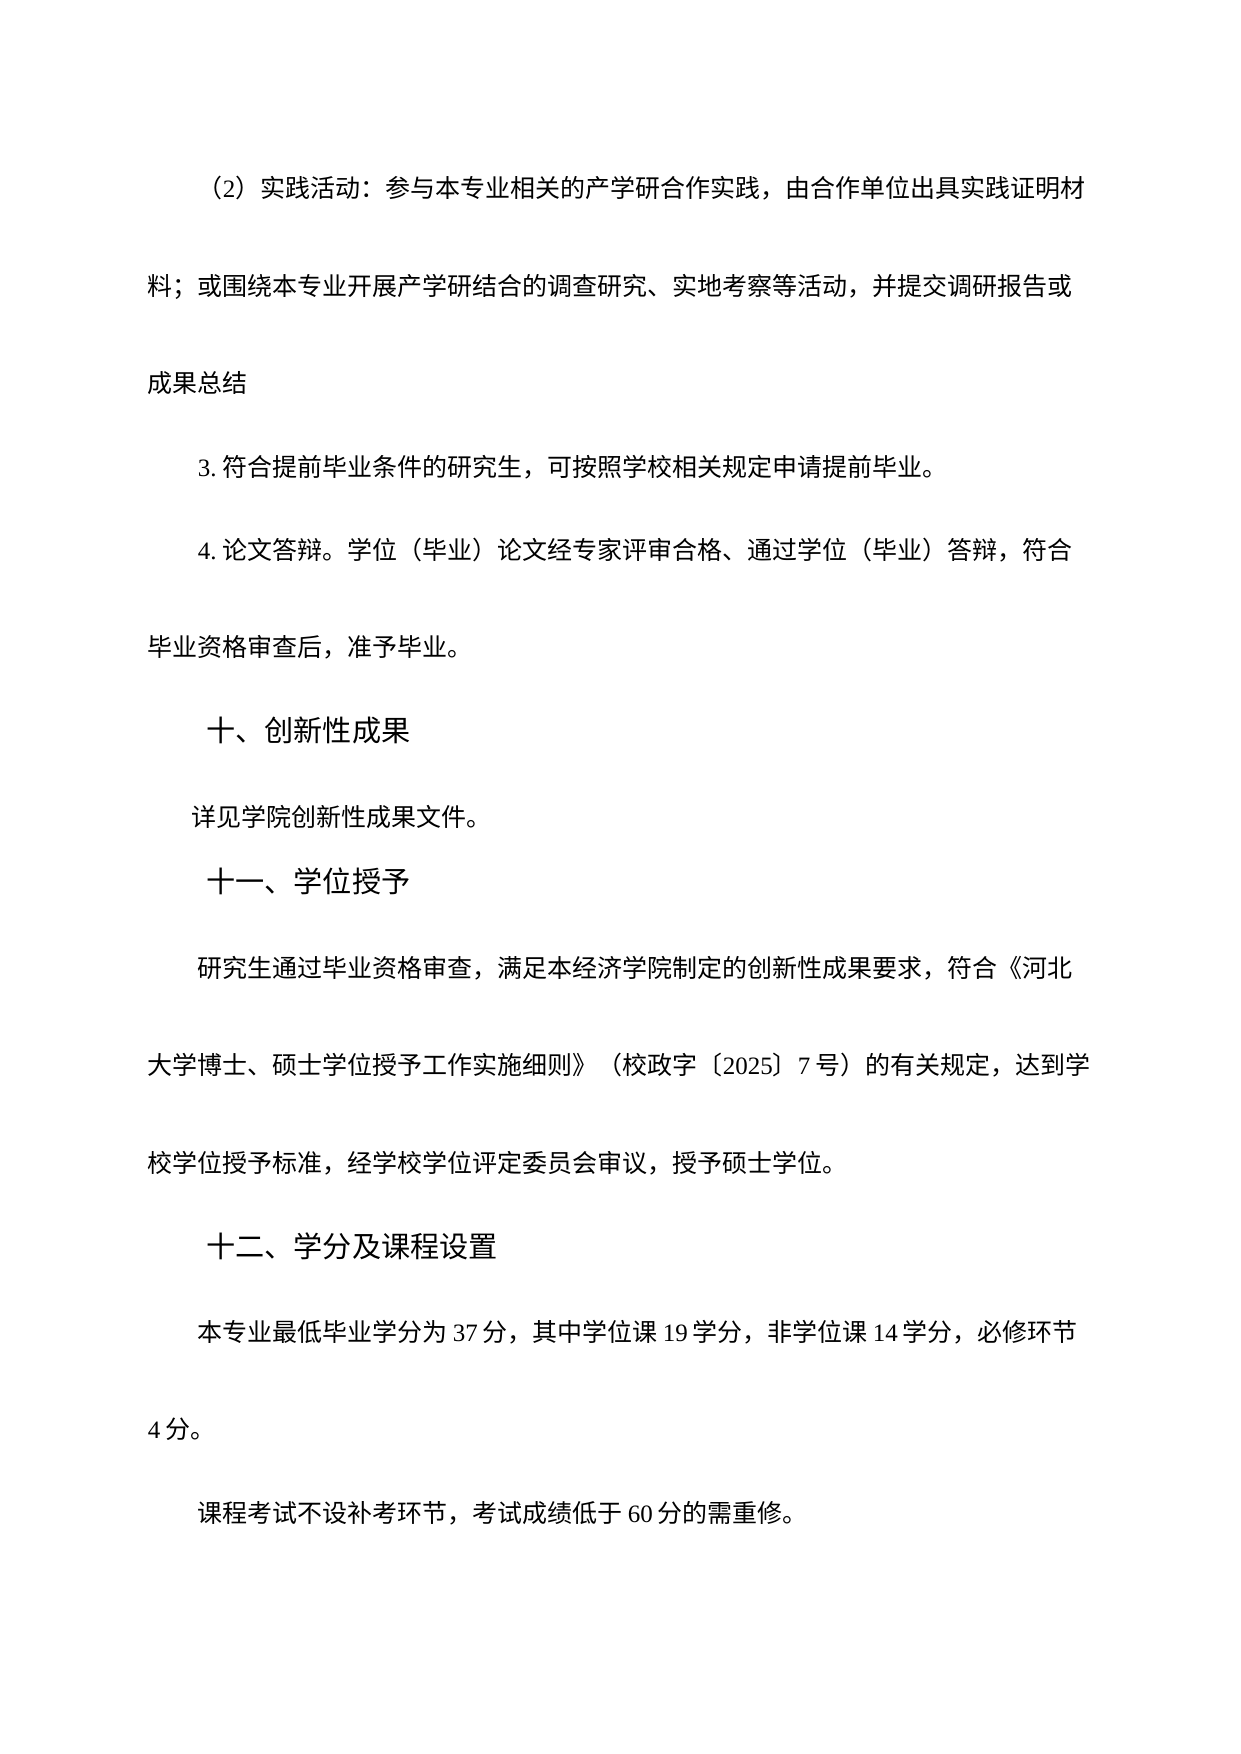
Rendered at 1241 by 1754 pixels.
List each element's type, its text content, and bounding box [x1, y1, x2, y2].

text （2）实践活动：参与本专业相关的产学研合作实践，由合作单位出具实践证明材料；或围绕本专业开展产学研结合的调查研究、实地考察等活动，并提交调研报告或成果总结 [148, 154, 1093, 414]
text 3. 符合提前毕业条件的研究生，可按照学校相关规定申请提前毕业。 [148, 433, 1093, 498]
text 研究生通过毕业资格审查，满足本经济学院制定的创新性成果要求，符合《河北大学博士、硕士学位授予工作实施细则》（校政字〔2025〕7号）的有关规定，达到学校学位授予标准，经学校学位评定委员会审议，授予硕士学位。 [148, 934, 1093, 1194]
text 详见学院创新性成果文件。 [148, 783, 1093, 848]
text 十、创新性成果 [148, 696, 1093, 761]
text 课程考试不设补考环节，考试成绩低于60分的需重修。 [148, 1479, 1093, 1544]
text 本专业最低毕业学分为37分，其中学位课19学分，非学位课14学分，必修环节4分。 [148, 1298, 1093, 1461]
text 十一、学位授予 [148, 848, 1093, 913]
text 十二、学分及课程设置 [148, 1212, 1093, 1277]
text 4. 论文答辩。学位（毕业）论文经专家评审合格、通过学位（毕业）答辩，符合毕业资格审查后，准予毕业。 [148, 516, 1093, 678]
